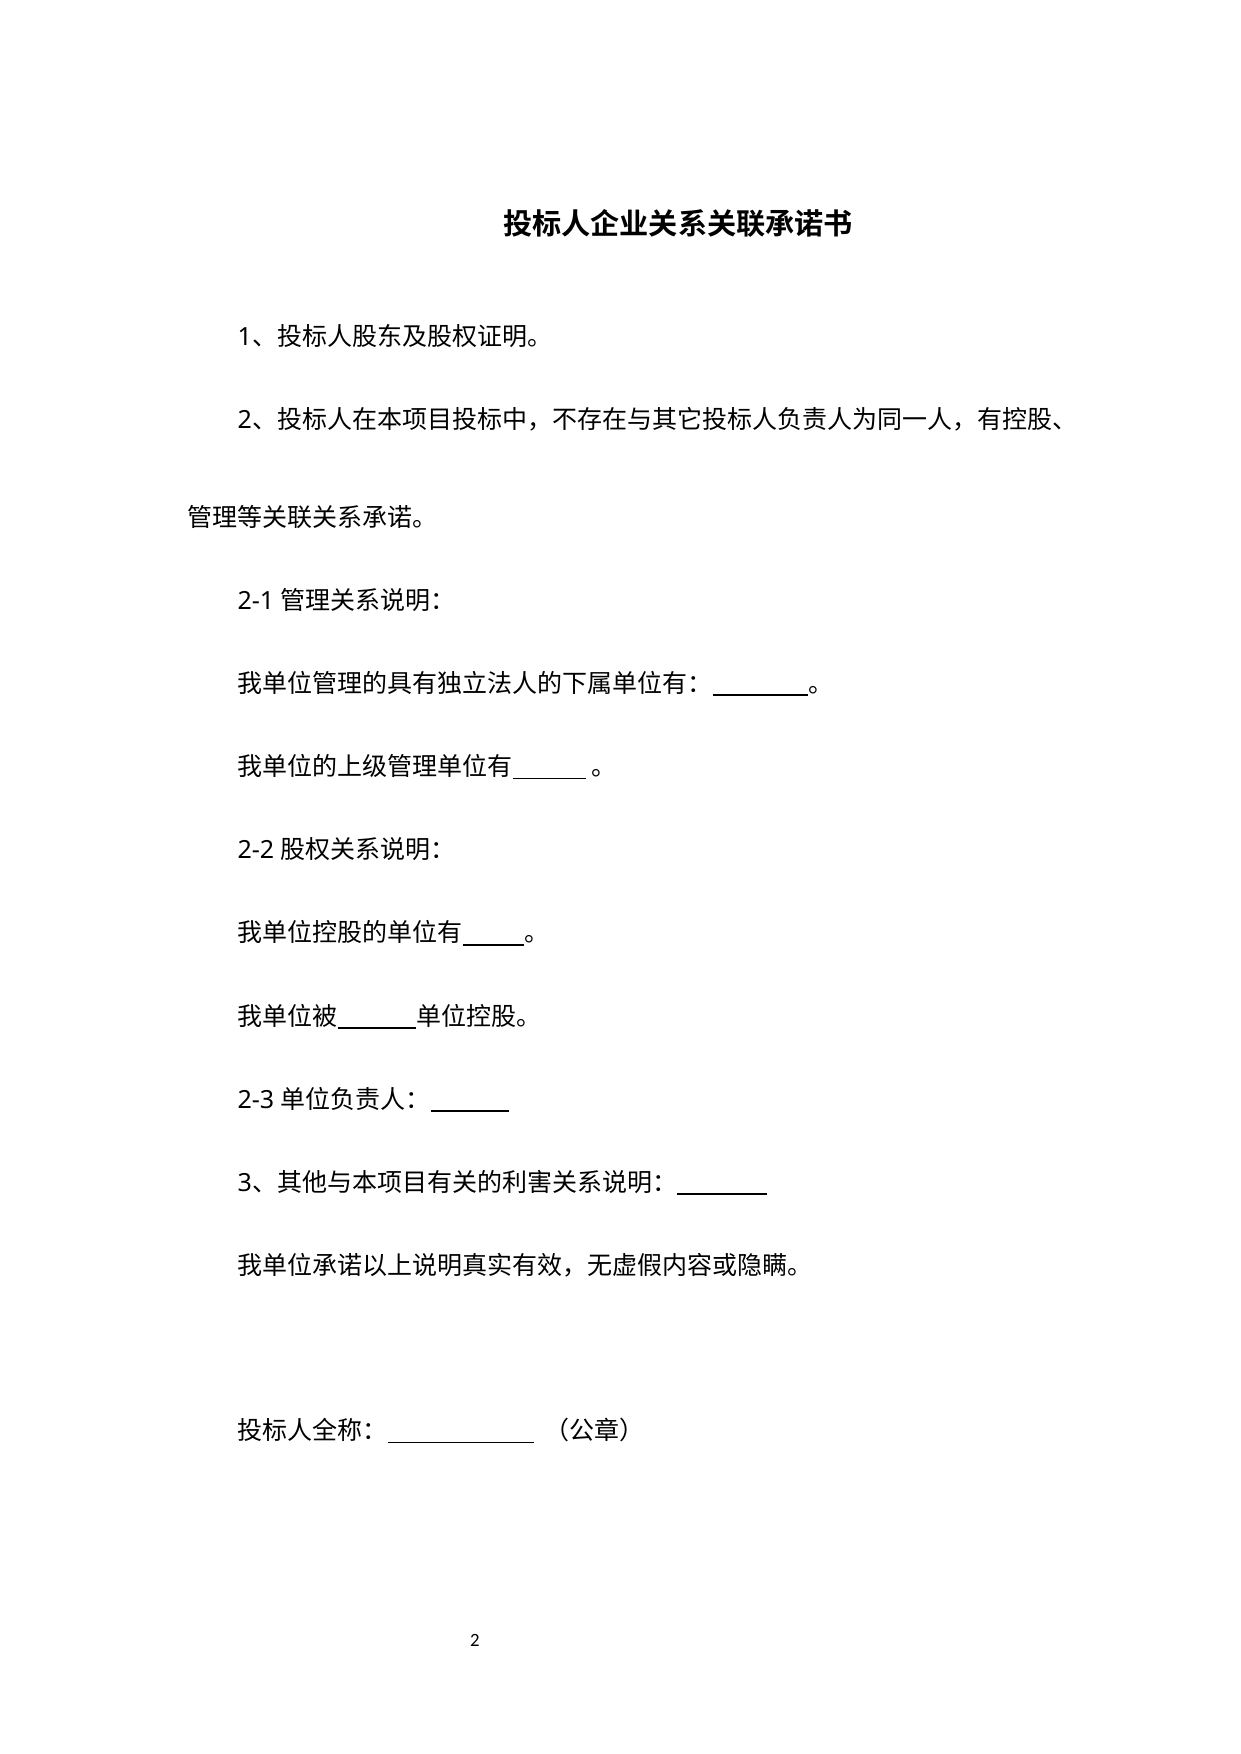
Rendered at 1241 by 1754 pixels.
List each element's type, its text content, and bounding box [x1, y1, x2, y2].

text 我单位的上级管理单位有 。 [187, 732, 1053, 797]
text 3、其他与本项目有关的利害关系说明： [187, 1148, 1053, 1213]
text 2-2 股权关系说明： [187, 815, 1053, 880]
list 投标人企业关系关联承诺书 [231, 189, 1053, 254]
text 1、投标人股东及股权证明。 [187, 302, 1053, 367]
text 我单位承诺以上说明真实有效，无虚假内容或隐瞒。 [187, 1231, 1053, 1296]
text 2、投标人在本项目投标中，不存在与其它投标人负责人为同一人，有控股、管理等关联关系承诺。 [187, 385, 1053, 548]
text 2-1 管理关系说明： [187, 566, 1053, 631]
text 2-3 单位负责人： [187, 1065, 1053, 1130]
text 我单位管理的具有独立法人的下属单位有： 。 [187, 649, 1053, 714]
text 我单位被 单位控股。 [187, 982, 1053, 1047]
text 我单位控股的单位有 。 [187, 898, 1053, 963]
text 投标人全称： （公章） [187, 1396, 1053, 1461]
